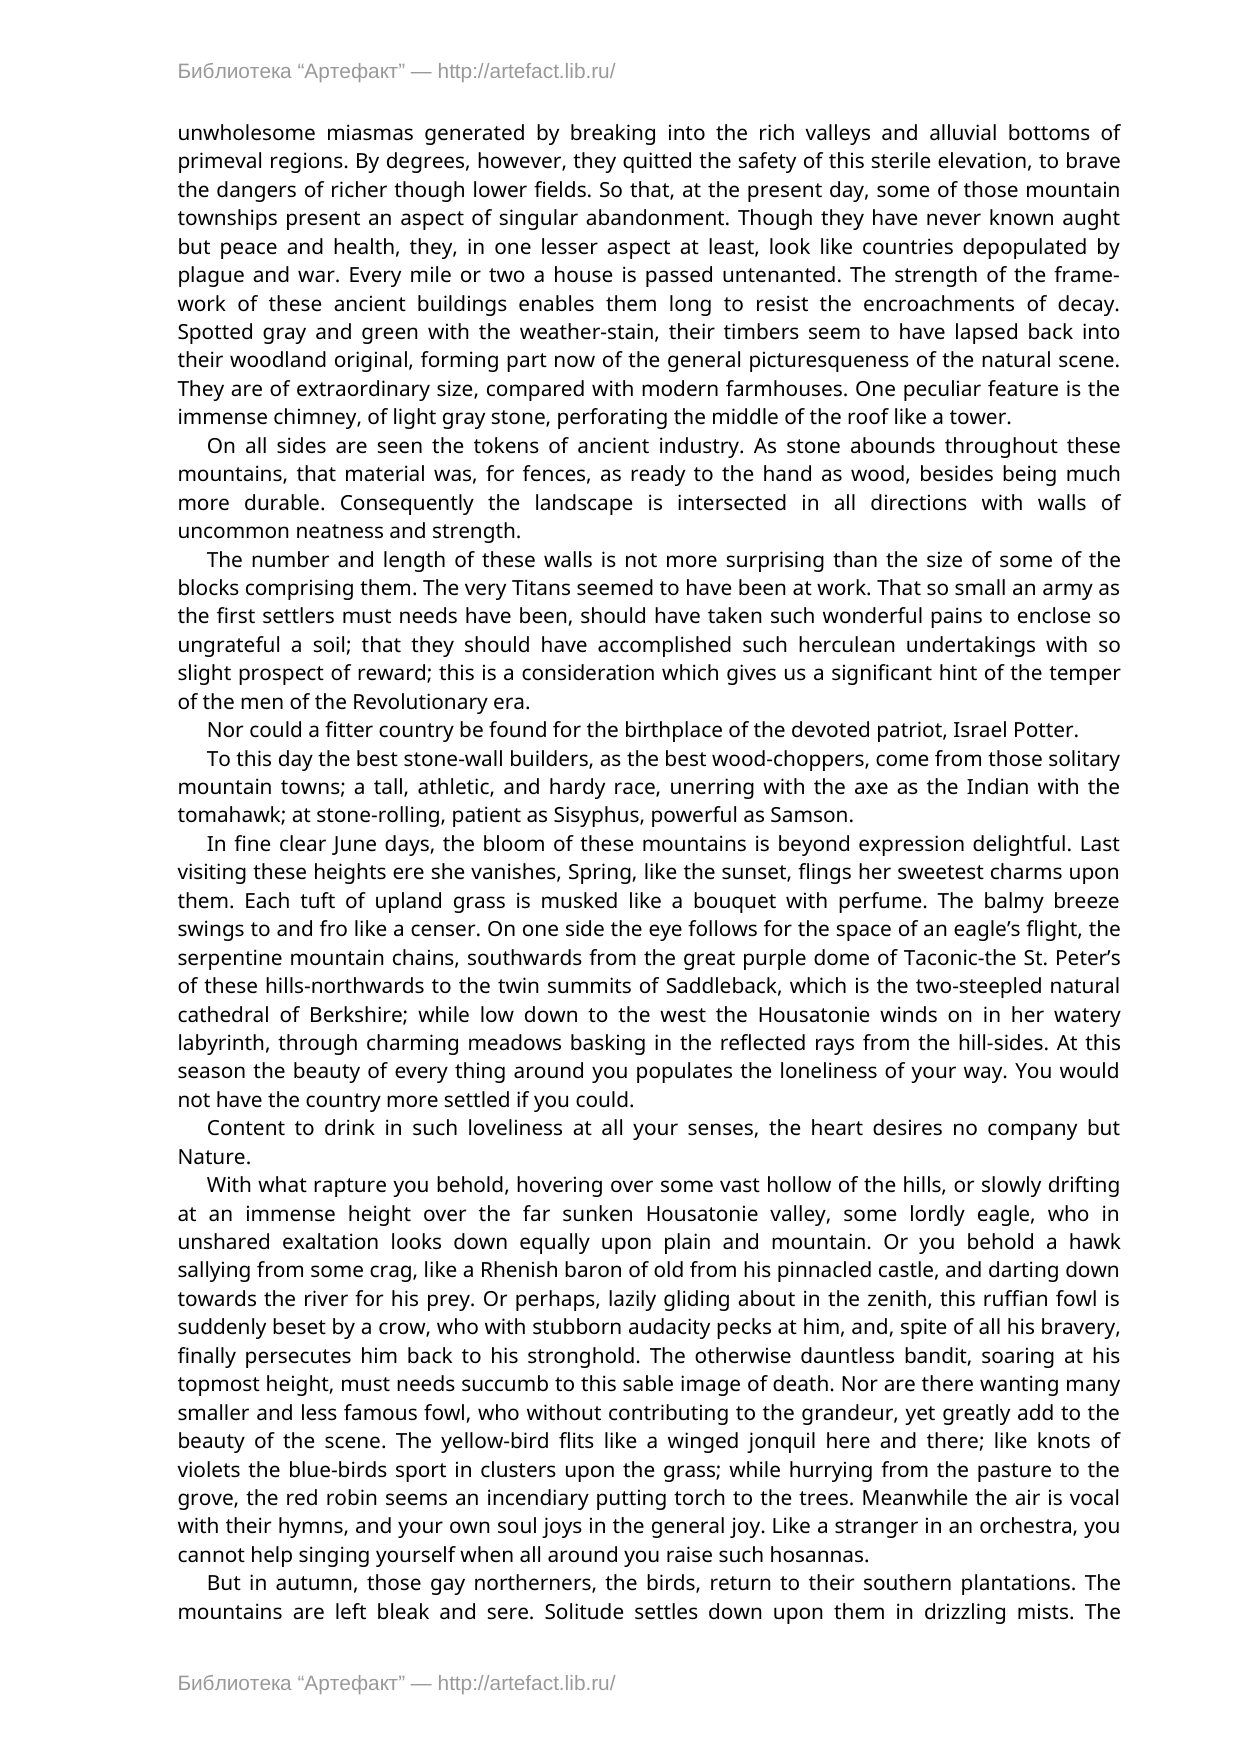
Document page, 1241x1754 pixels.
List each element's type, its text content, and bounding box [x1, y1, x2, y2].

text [177, 1568, 1122, 1625]
text The number and length of these walls is not more surprising than the size of some of the blocks comprising them. The very Titans seemed to have been at work. That so small an army as the first settlers must needs have been, should have taken such wonderful pains to enclose so ungrateful a soil; that they should have accomplished such herculean undertakings with so slight prospect of reward; this is a consideration which gives us a significant hint of the temper of the men of the Revolutionary era. [177, 545, 1122, 715]
text With what rapture you behold, hovering over some vast hollow of the hills, or slowly drifting at an immense height over the far sunken Housatonie valley, some lordly eagle, who in unshared exaltation looks down equally upon plain and mountain. Or you behold a hawk sallying from some crag, like a Rhenish baron of old from his pinnacled castle, and darting down towards the river for his prey. Or perhaps, lazily gliding about in the zenith, this ruffian fowl is suddenly beset by a crow, who with stubborn audacity pecks at him, and, spite of all his bravery, finally persecutes him back to his stronghold. The otherwise dauntless bandit, soaring at his topmost height, must needs succumb to this sable image of death. Nor are there wanting many smaller and less famous fowl, who without contributing to the grandeur, yet greatly add to the beauty of the scene. The yellow-bird flits like a winged jonquil here and there; like knots of violets the blue-birds sport in clusters upon the grass; while hurrying from the pasture to the grove, the red robin seems an incendiary putting torch to the trees. Meanwhile the air is vocal with their hymns, and your own soul joys in the general joy. Like a stranger in an orchestra, you cannot help singing yourself when all around you raise such hosannas. [177, 1170, 1122, 1568]
text Nor could a fitter country be found for the birthplace of the devoted patriot, Israel Potter. [177, 715, 1122, 744]
text To this day the best stone-wall builders, as the best wood-choppers, come from those solitary mountain towns; a tall, athletic, and hardy race, unerring with the axe as the Indian with the tomahawk; at stone-rolling, patient as Sisyphus, powerful as Samson. [177, 744, 1122, 829]
text On all sides are seen the tokens of ancient industry. As stone abounds throughout these mountains, that material was, for fences, as ready to the hand as wood, besides being much more durable. Consequently the landscape is intersected in all directions with walls of uncommon neatness and strength. [177, 431, 1122, 545]
text Content to drink in such loveliness at all your senses, the heart desires no company but Nature. [177, 1113, 1122, 1170]
text In fine clear June days, the bloom of these mountains is beyond expression delightful. Last visiting these heights ere she vanishes, Spring, like the sunset, flings her sweetest charms upon them. Each tuft of upland grass is musked like a bouquet with perfume. The balmy breeze swings to and fro like a censer. On one side the eye follows for the space of an eagle’s flight, the serpentine mountain chains, southwards from the great purple dome of Taconic-the St. Peter’s of these hills-northwards to the twin summits of Saddleback, which is the two-steepled natural cathedral of Berkshire; while low down to the west the Housatonie winds on in her watery labyrinth, through charming meadows basking in the reflected rays from the hill-sides. At this season the beauty of every thing around you populates the loneliness of your way. You would not have the country more settled if you could. [177, 829, 1122, 1113]
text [177, 118, 1122, 431]
